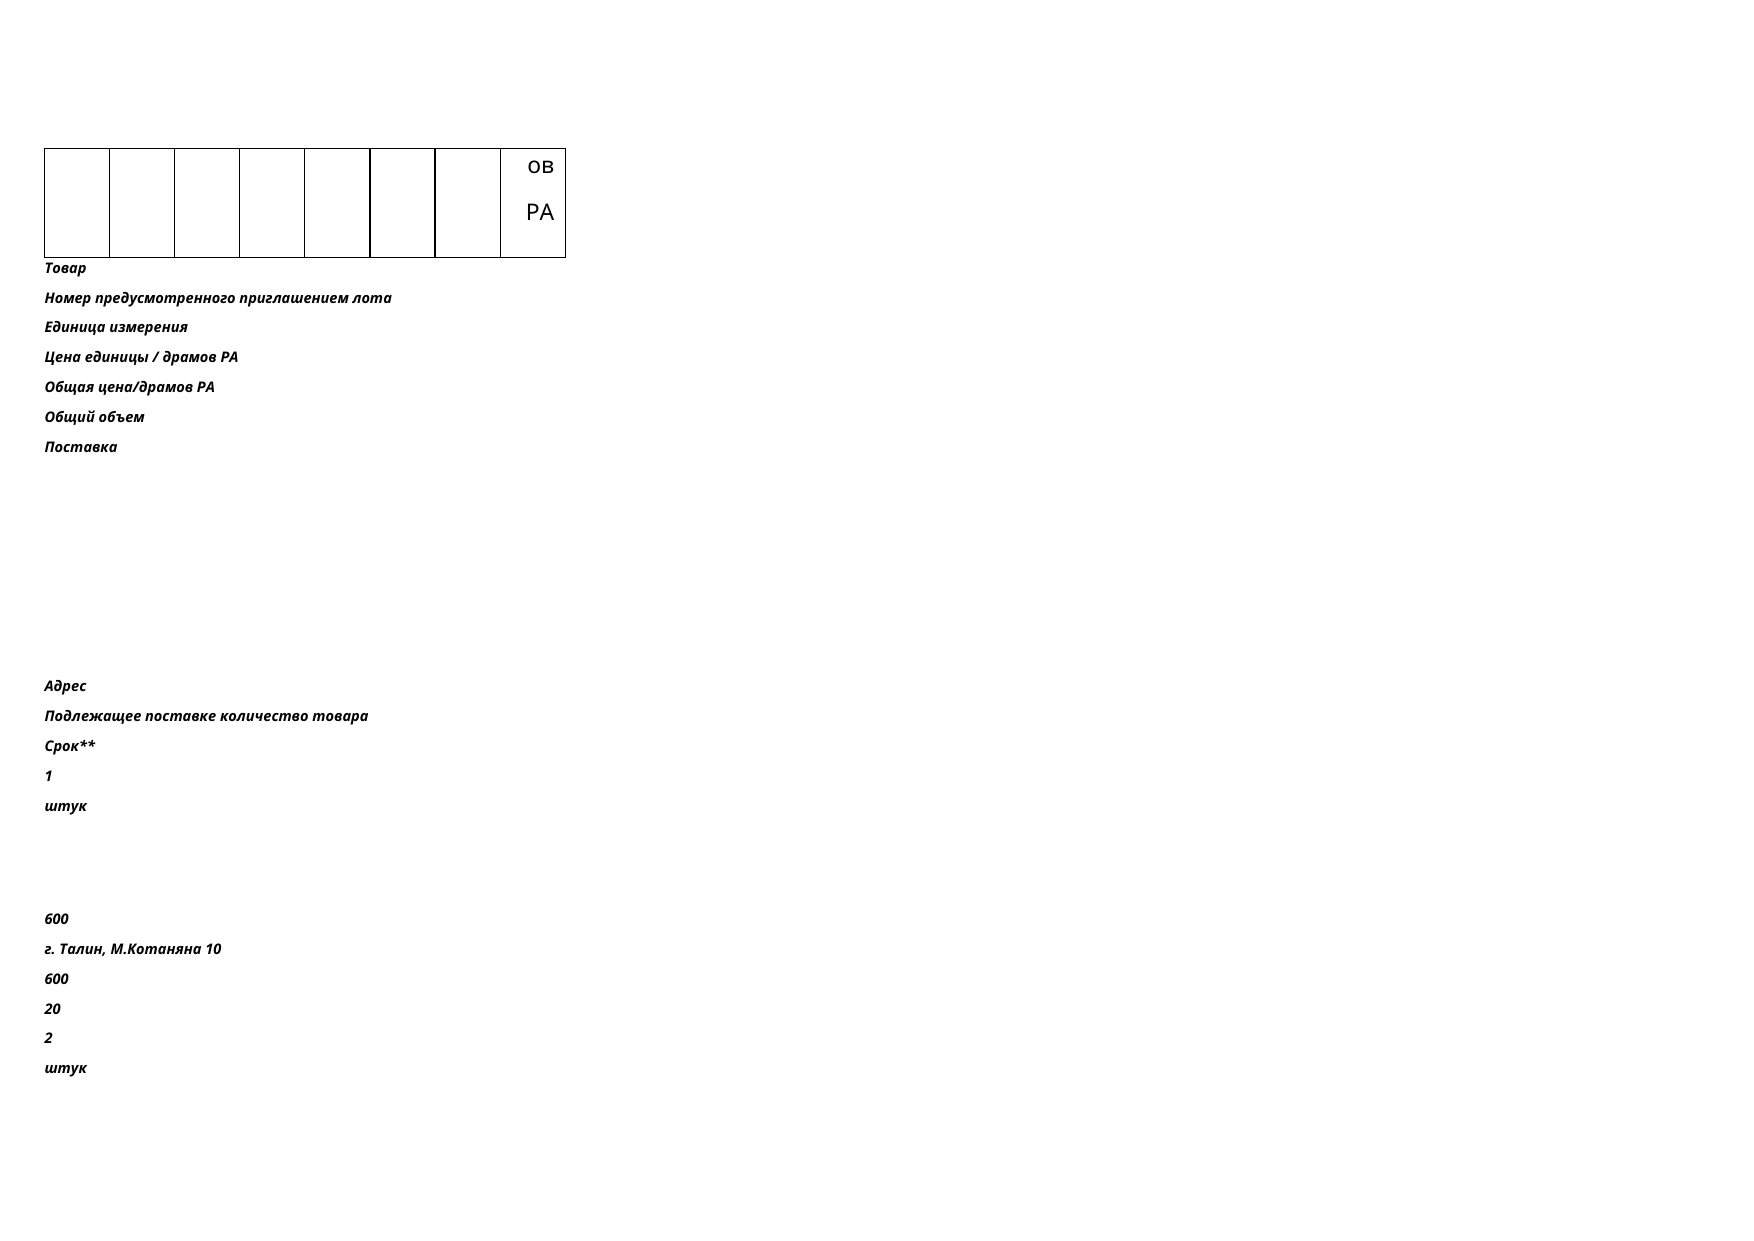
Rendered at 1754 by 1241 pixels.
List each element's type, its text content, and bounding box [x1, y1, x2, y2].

text Драмов РА [511, 149, 554, 227]
